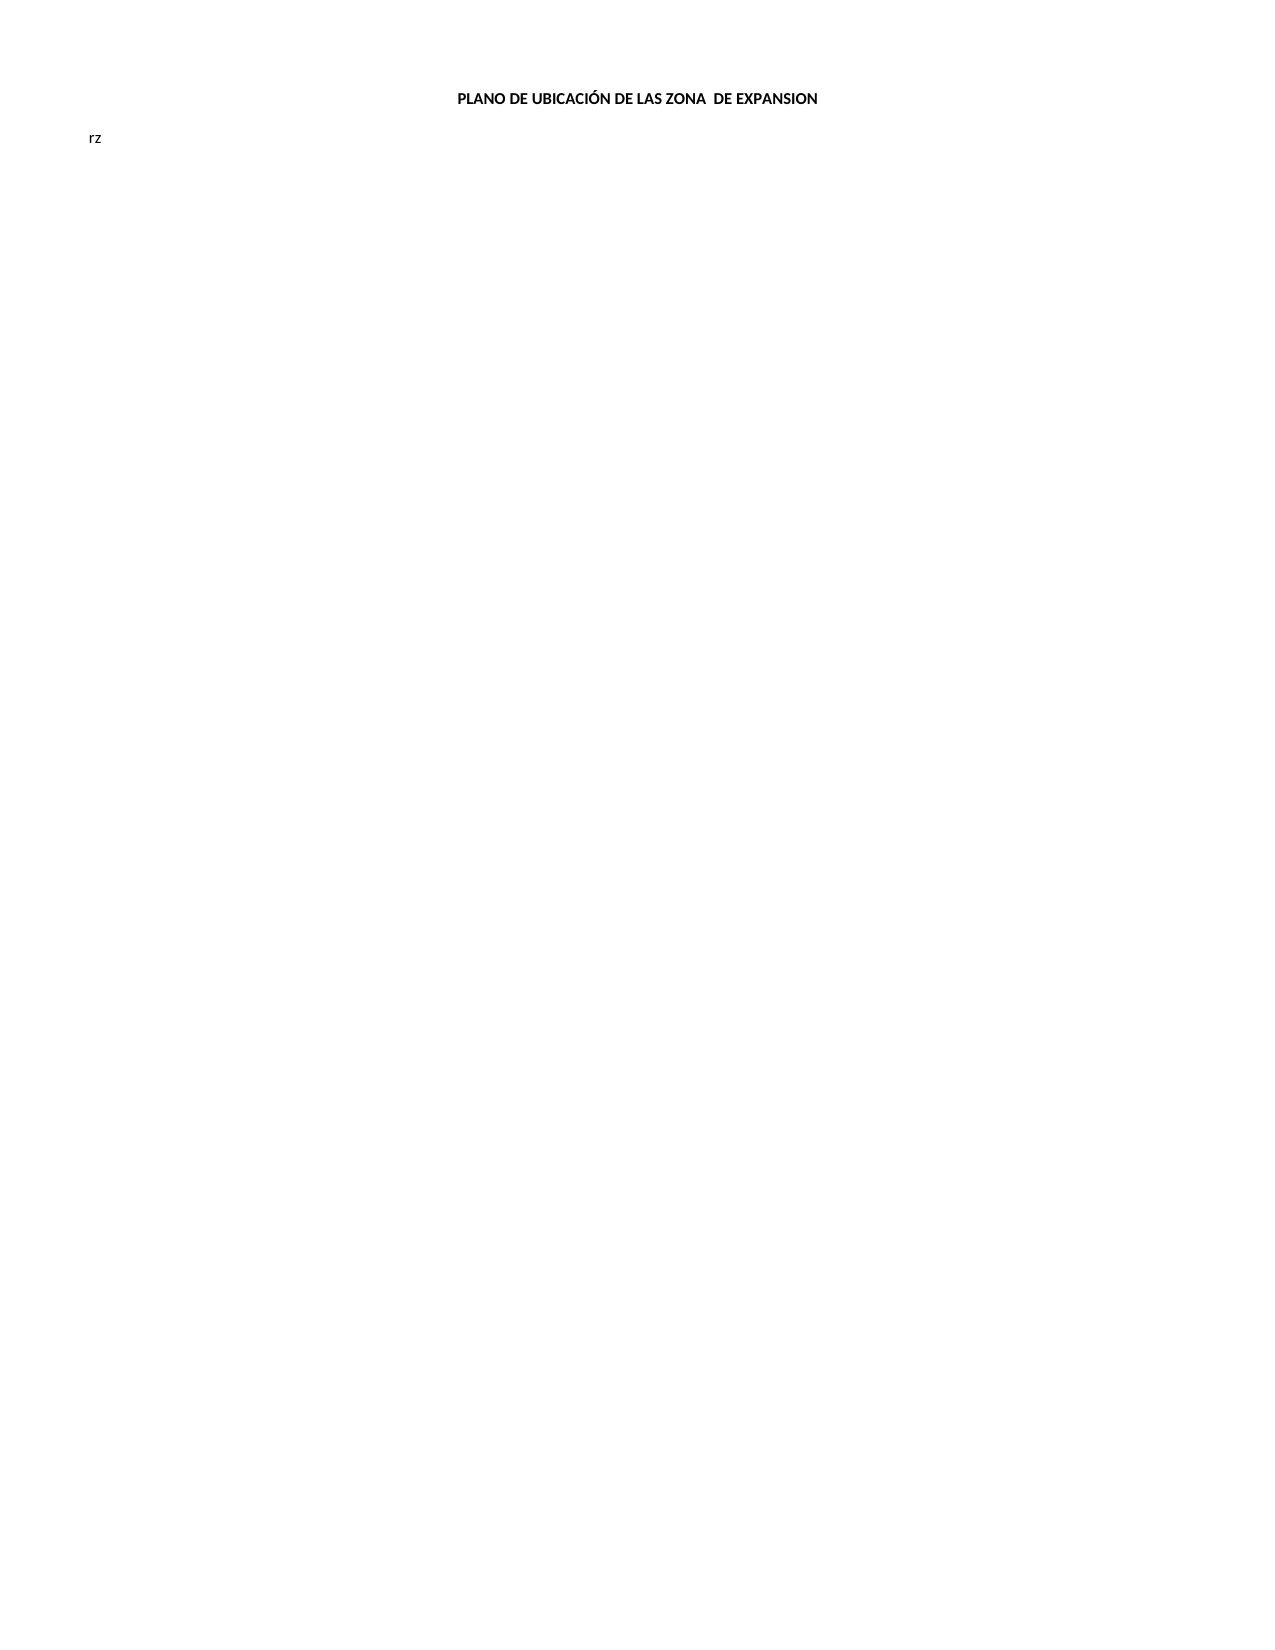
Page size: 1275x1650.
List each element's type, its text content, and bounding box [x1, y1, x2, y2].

text rz [89, 127, 1186, 147]
text PLANO DE UBICACIÓN DE LAS ZONA DE EXPANSION [89, 89, 1186, 109]
